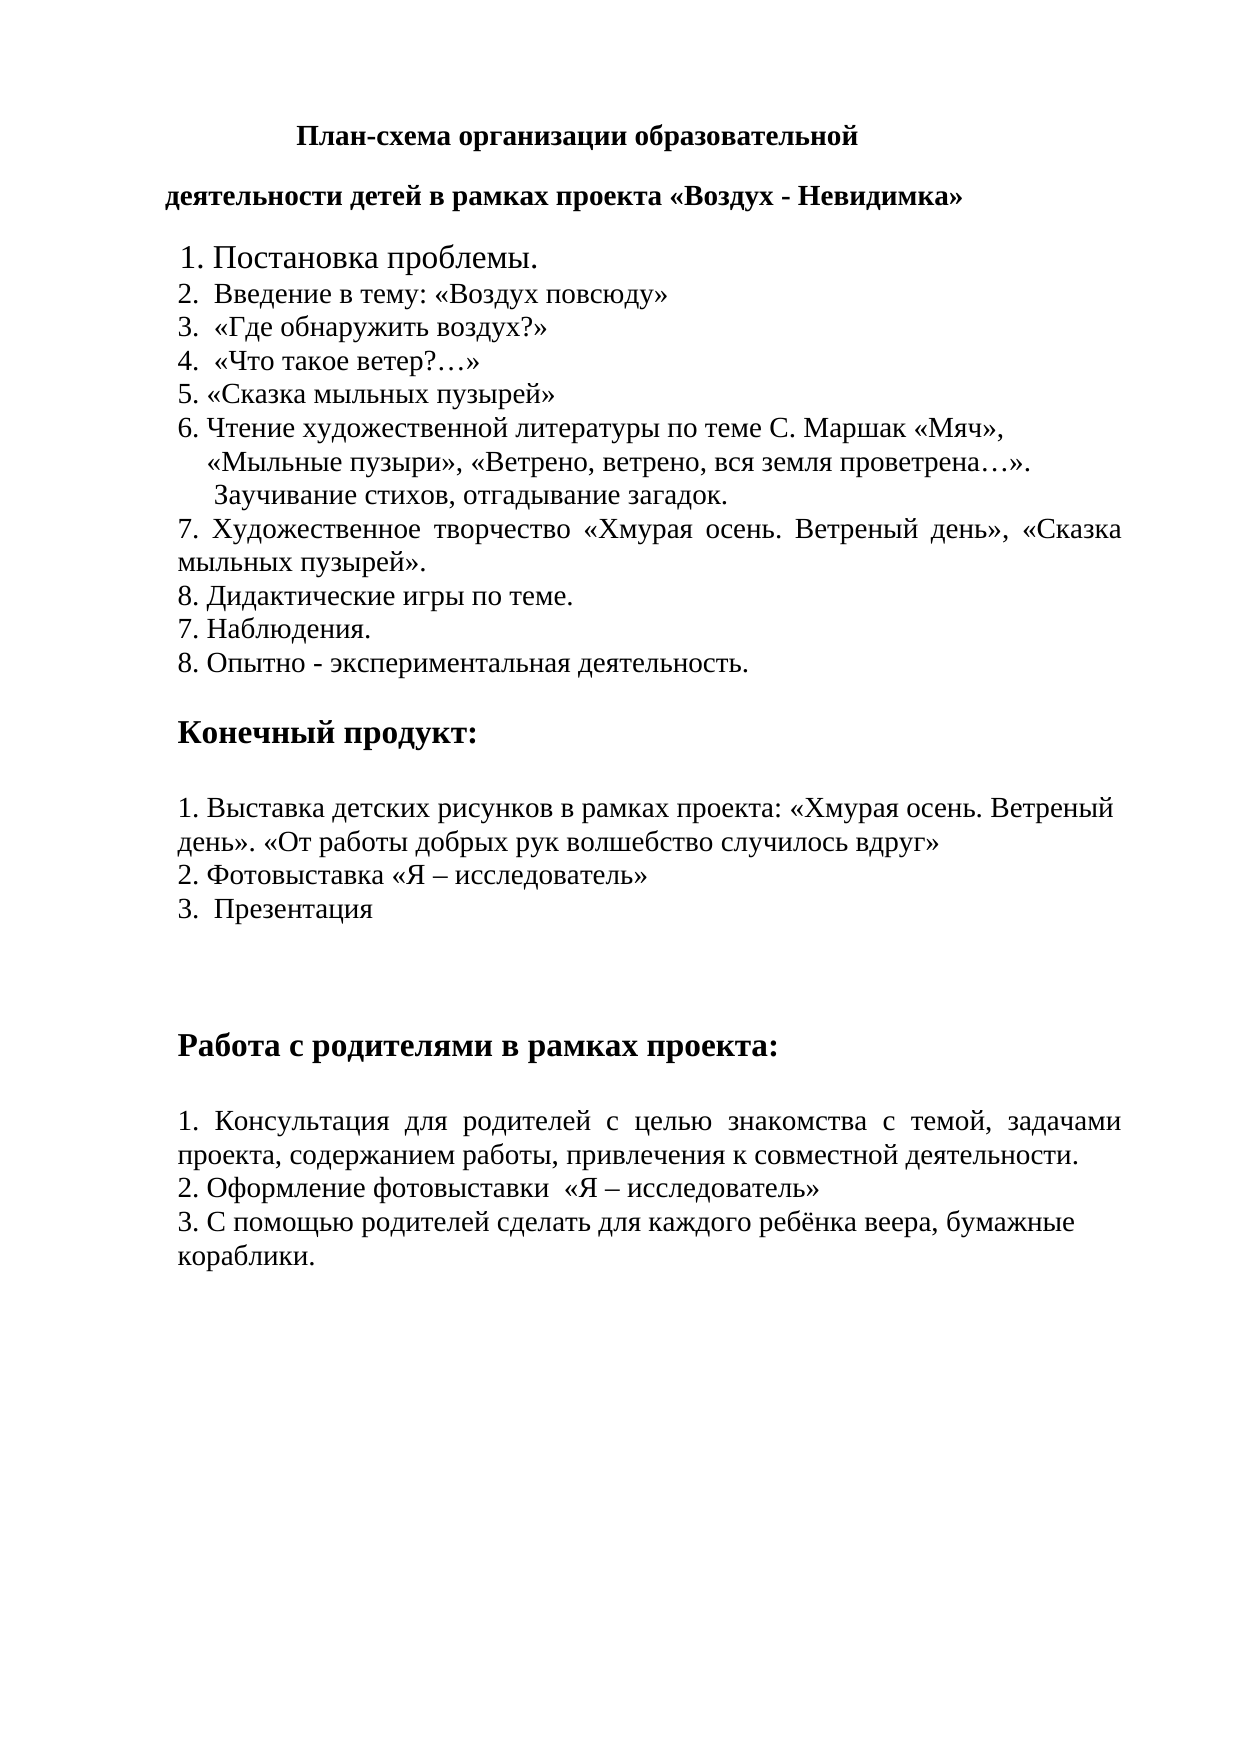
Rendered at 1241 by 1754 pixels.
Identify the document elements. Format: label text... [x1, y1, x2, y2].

text Заучивание стихов, отгадывание загадок. [177, 477, 1122, 511]
text 2. Оформление фотовыставки «Я – исследователь» [177, 1171, 1122, 1204]
text 7. Наблюдения. [177, 611, 1122, 645]
text 8. Опытно - экспериментальная деятельность. [177, 645, 1122, 678]
text 1. Постановка проблемы. [121, 238, 1085, 276]
text 1. Выставка детских рисунков в рамках проекта: «Хмурая осень. Ветреный день». «От работы добрых рук волшебство случилось вдруг» [177, 790, 1122, 857]
text План-схема организации образовательной [121, 118, 1085, 152]
text 8. Дидактические игры по теме. [177, 578, 1122, 611]
text 6. Чтение художественной литературы по теме С. Маршак «Мяч», [177, 410, 1122, 444]
text 1. Консультация для родителей с целью знакомства с темой, задачами проекта, содержанием работы, привлечения к совместной деятельности. [177, 1103, 1122, 1171]
text «Мыльные пузыри», «Ветрено, ветрено, вся земля проветрена…». [177, 444, 1122, 477]
text 5. «Сказка мыльных пузырей» [177, 377, 1122, 410]
text деятельности детей в рамках проекта «Воздух - Невидимка» [121, 178, 1085, 212]
text Работа с родителями в рамках проекта: [177, 1025, 1122, 1063]
text Конечный продукт: [177, 712, 1122, 750]
text 4. «Что такое ветер?…» [177, 343, 1122, 377]
text 3. С помощью родителей сделать для каждого ребёнка веера, бумажные кораблики. [177, 1204, 1122, 1271]
text 3. Презентация [177, 891, 1122, 924]
text 2. Фотовыставка «Я – исследователь» [177, 857, 1122, 891]
text 3. «Где обнаружить воздух?» [177, 309, 1122, 343]
text 7. Художественное творчество «Хмурая осень. Ветреный день», «Сказка мыльных пузырей». [177, 511, 1122, 578]
text 2. Введение в тему: «Воздух повсюду» [177, 276, 1122, 309]
